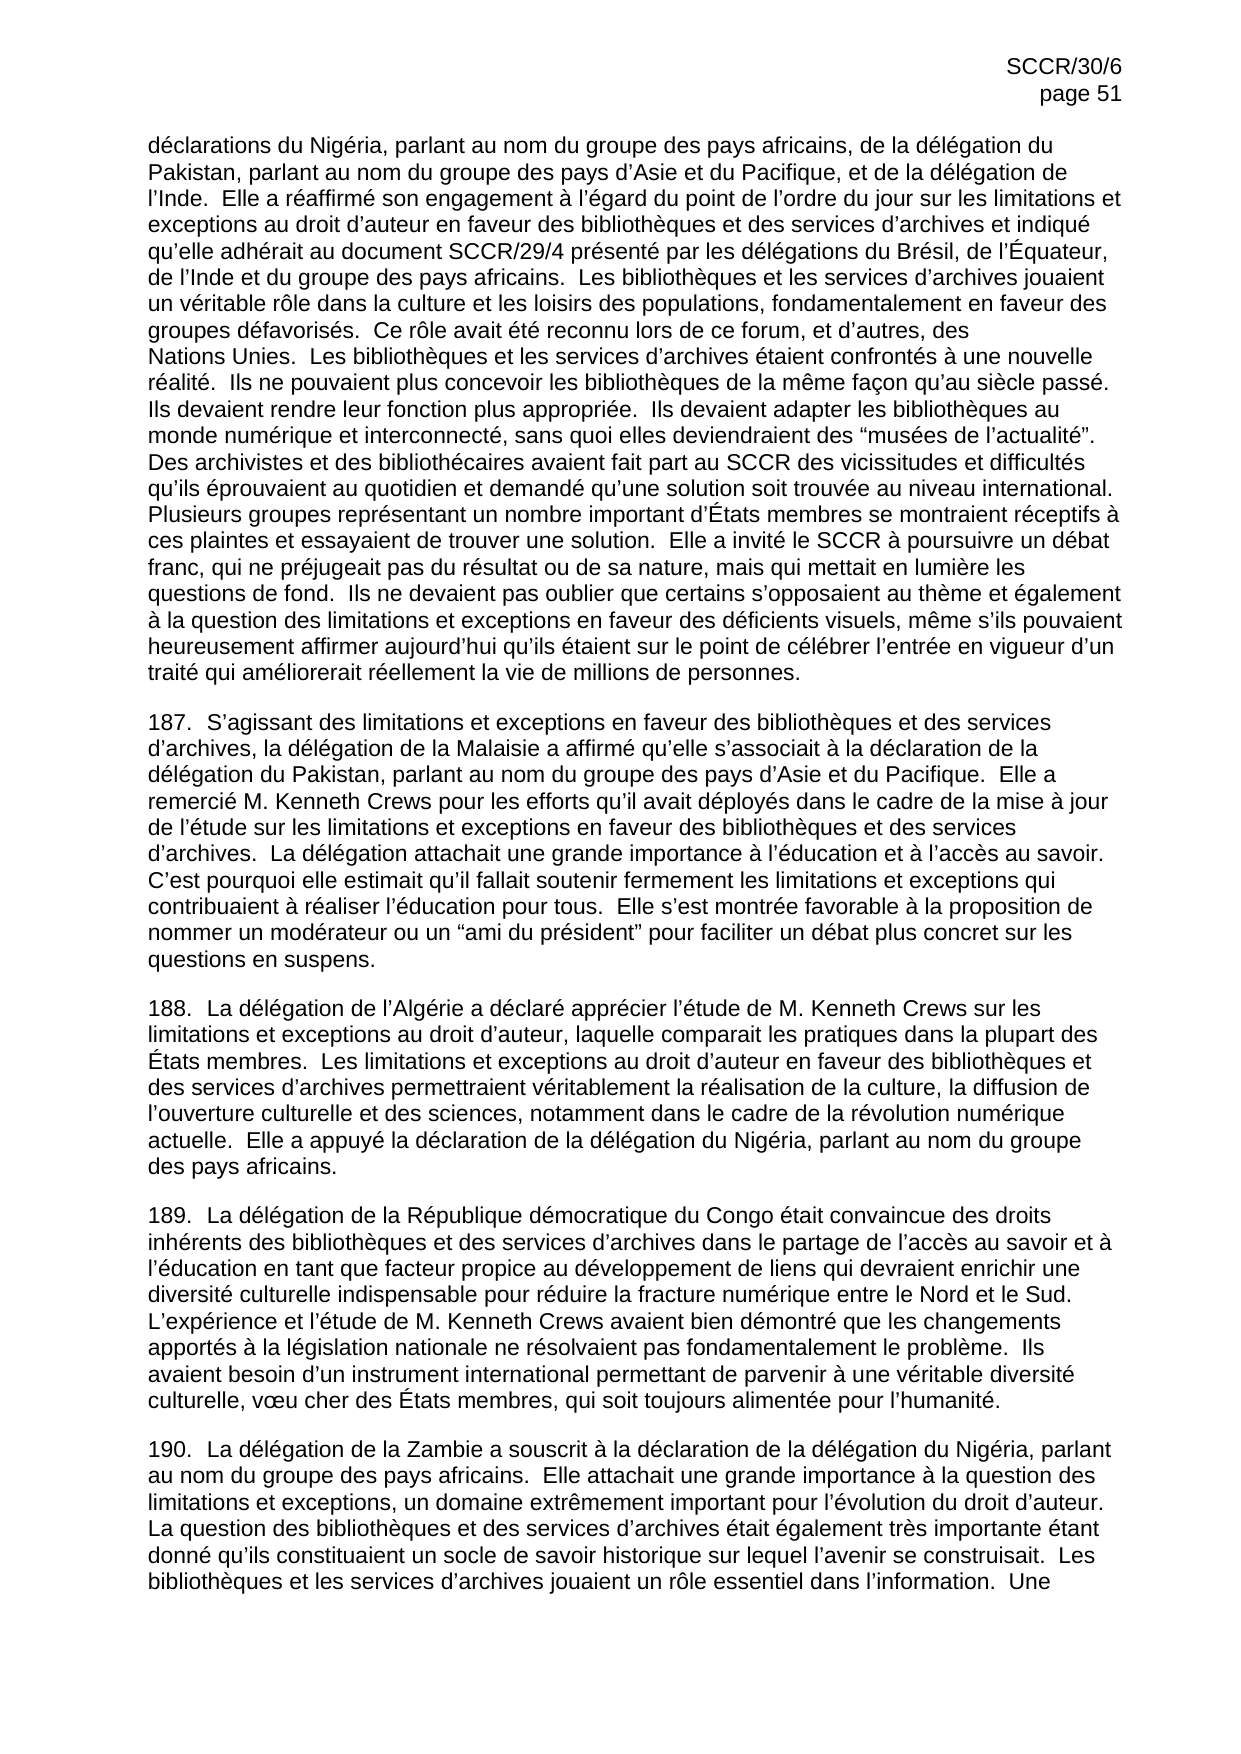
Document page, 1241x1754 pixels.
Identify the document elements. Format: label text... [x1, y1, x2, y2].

text S’agissant des limitations et exceptions en faveur des bibliothèques et des services d’archives, la délégation de la Malaisie a affirmé qu’elle s’associait à la déclaration de la délégation du Pakistan, parlant au nom du groupe des pays d’Asie et du Pacifique. Elle a remercié M. Kenneth Crews pour les efforts qu’il avait déployés dans le cadre de la mise à jour de l’étude sur les limitations et exceptions en faveur des bibliothèques et des services d’archives. La délégation attachait une grande importance à l’éducation et à l’accès au savoir. C’est pourquoi elle estimait qu’il fallait soutenir fermement les limitations et exceptions qui contribuaient à réaliser l’éducation pour tous. Elle s’est montrée favorable à la proposition de nommer un modérateur ou un “ami du président” pour faciliter un débat plus concret sur les questions en suspens. [148, 708, 1122, 972]
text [148, 1436, 1122, 1594]
text La délégation de la République démocratique du Congo était convaincue des droits inhérents des bibliothèques et des services d’archives dans le partage de l’accès au savoir et à l’éducation en tant que facteur propice au développement de liens qui devraient enrichir une diversité culturelle indispensable pour réduire la fracture numérique entre le Nord et le Sud. L’expérience et l’étude de M. Kenneth Crews avaient bien démontré que les changements apportés à la législation nationale ne résolvaient pas fondamentalement le problème. Ils avaient besoin d’un instrument international permettant de parvenir à une véritable diversité culturelle, vœu cher des États membres, qui soit toujours alimentée pour l’humanité. [148, 1202, 1122, 1413]
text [148, 132, 1122, 686]
text La délégation de l’Algérie a déclaré apprécier l’étude de M. Kenneth Crews sur les limitations et exceptions au droit d’auteur, laquelle comparait les pratiques dans la plupart des États membres. Les limitations et exceptions au droit d’auteur en faveur des bibliothèques et des services d’archives permettraient véritablement la réalisation de la culture, la diffusion de l’ouverture culturelle et des sciences, notamment dans le cadre de la révolution numérique actuelle. Elle a appuyé la déclaration de la délégation du Nigéria, parlant au nom du groupe des pays africains. [148, 995, 1122, 1179]
